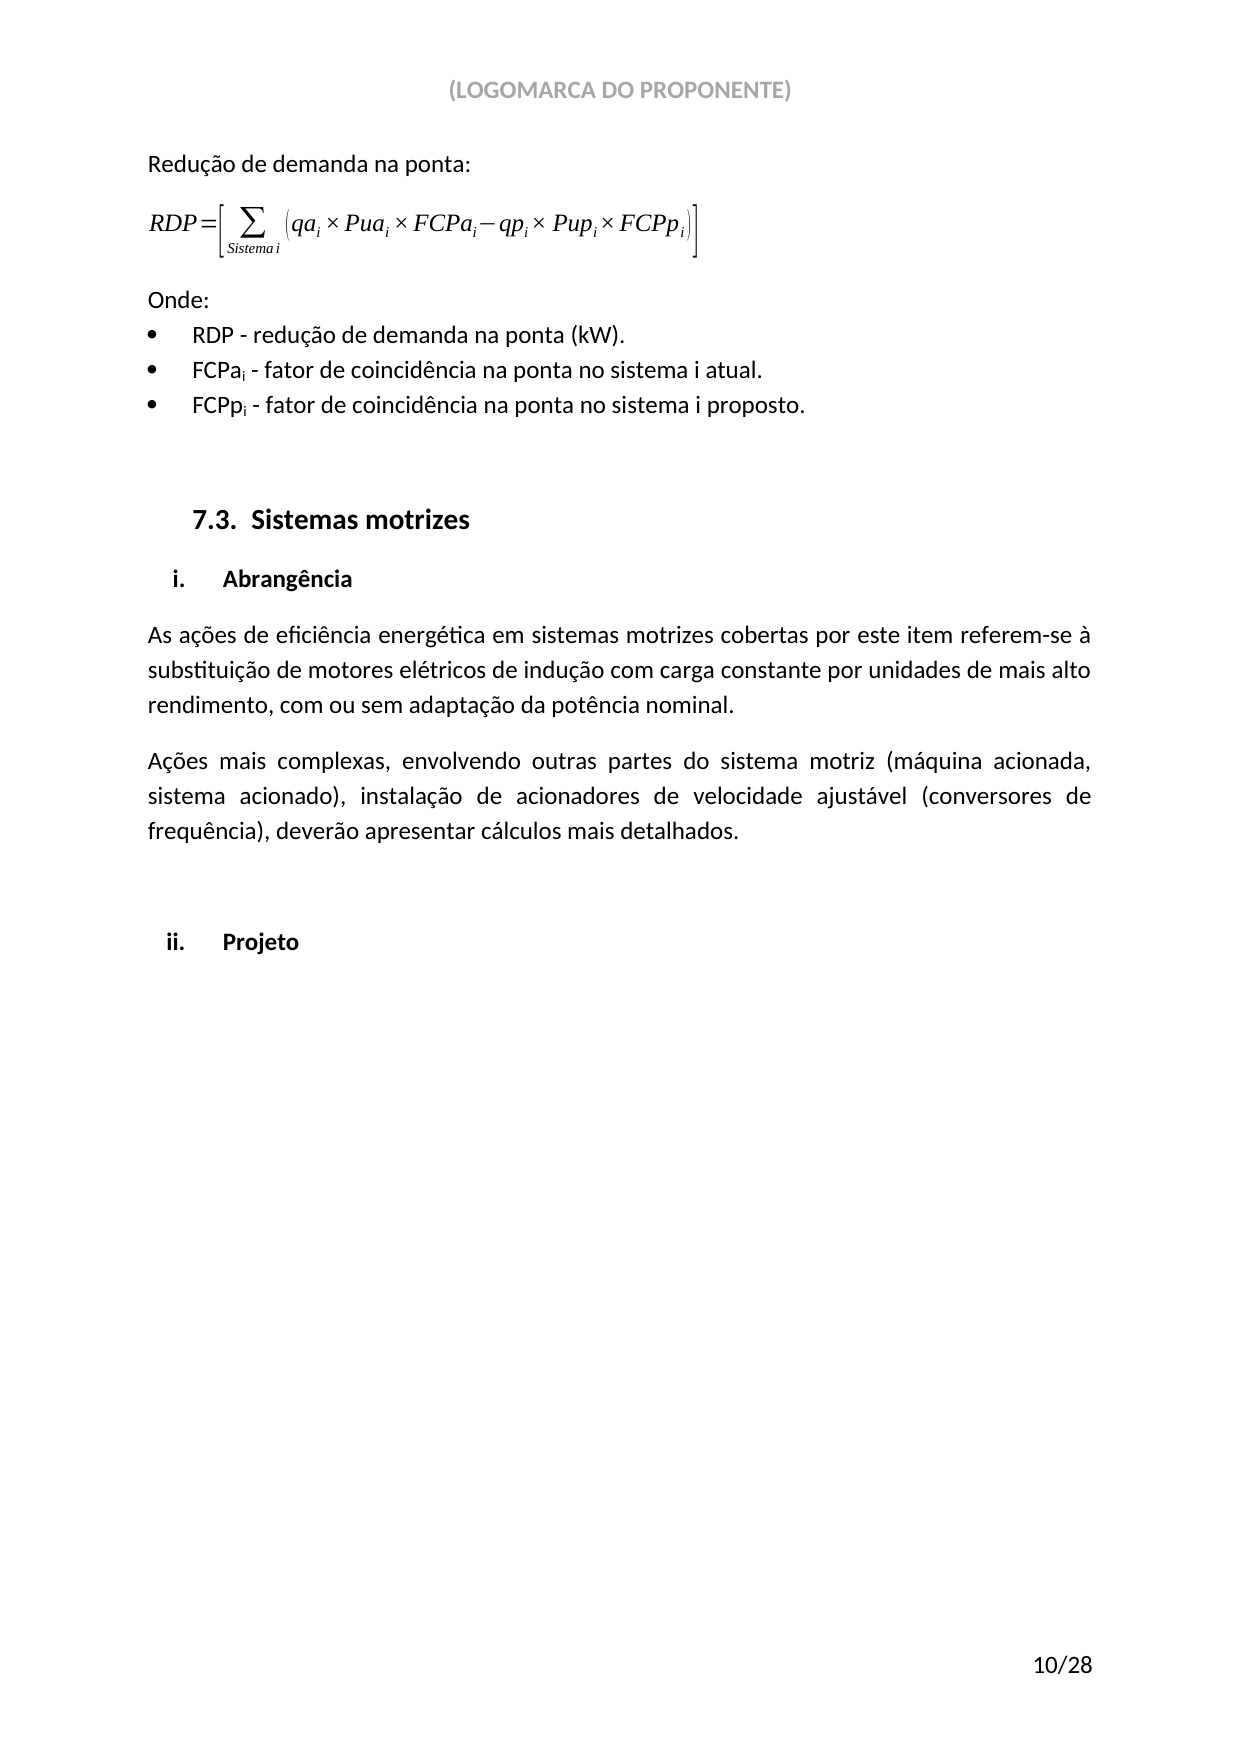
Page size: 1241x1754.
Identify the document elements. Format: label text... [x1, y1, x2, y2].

list Projeto [185, 926, 1092, 957]
text Redução de demanda na ponta: [148, 148, 1092, 178]
list Abrangência [185, 563, 1092, 594]
list RDP - redução de demanda na ponta (kW). [148, 320, 1092, 350]
text As ações de eficiência energética em sistemas motrizes cobertas por este item referem-se à substituição de motores elétricos de indução com carga constante por unidades de mais alto rendimento, com ou sem adaptação da potência nominal. [148, 619, 1092, 719]
text Onde: [148, 285, 1092, 315]
list FCPpi - fator de coincidência na ponta no sistema i proposto. [148, 390, 1092, 420]
list FCPai - fator de coincidência na ponta no sistema i atual. [148, 355, 1092, 385]
text Ações mais complexas, envolvendo outras partes do sistema motriz (máquina acionada, sistema acionado), instalação de acionadores de velocidade ajustável (conversores de frequência), deverão apresentar cálculos mais detalhados. [148, 745, 1092, 845]
subtitle Sistemas motrizes [192, 501, 1092, 537]
